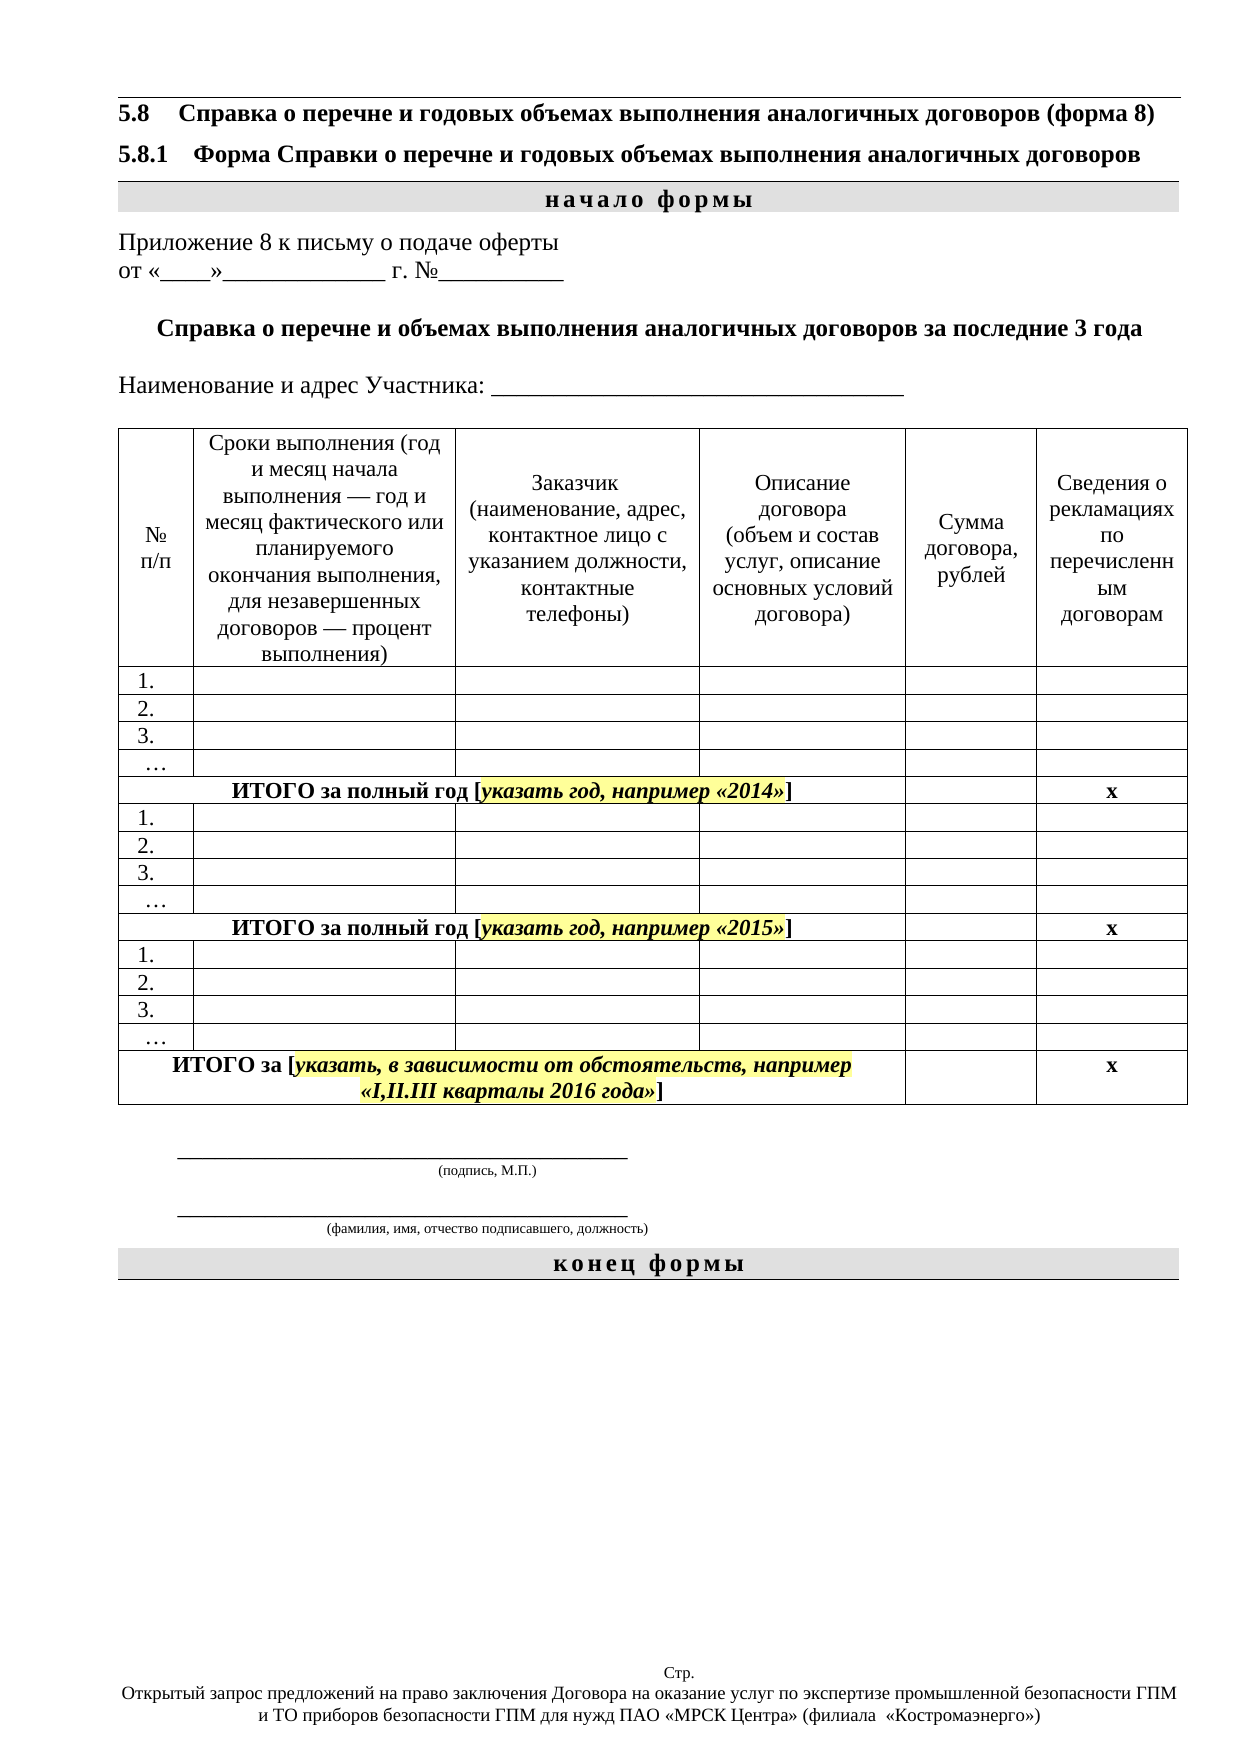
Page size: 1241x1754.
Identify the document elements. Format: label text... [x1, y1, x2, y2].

table_cell [906, 914, 1036, 940]
text (фамилия, имя, отчество подписавшего, должность) [118, 1219, 797, 1248]
table_cell [1037, 969, 1187, 995]
table_header Сумма договора, рублей [906, 429, 1036, 666]
table_cell [456, 750, 699, 776]
text Справка о перечне и объемах выполнения аналогичных договоров за последние 3 года [118, 313, 1181, 342]
table_cell [456, 804, 699, 831]
text Приложение 8 к письму о подаче оферты от «____»_____________ г. №__________ [118, 227, 1181, 284]
table_cell [1037, 832, 1187, 858]
text Наименование и адрес Участника: _________________________________ [118, 371, 1181, 399]
text (подпись, М.П.) [118, 1162, 797, 1191]
table_cell [1037, 941, 1187, 968]
table_cell [194, 695, 455, 721]
text начало формы [118, 182, 1179, 212]
table_cell [194, 832, 455, 858]
table_cell [700, 941, 905, 968]
table_cell … [119, 750, 193, 776]
table_cell [700, 750, 905, 776]
table_cell [1037, 667, 1187, 694]
table_cell [194, 969, 455, 995]
table_cell [456, 969, 699, 995]
table_cell х [1037, 914, 1187, 940]
table_cell [700, 859, 905, 885]
table_header Описание договора (объем и состав услуг, описание основных условий договора) [700, 429, 905, 666]
table_cell [456, 695, 699, 721]
table_cell [119, 941, 193, 968]
table_cell [194, 1024, 455, 1050]
table_cell [456, 832, 699, 858]
text ____________________________________ [118, 1133, 1181, 1162]
table_cell [1037, 996, 1187, 1022]
table_cell [906, 969, 1036, 995]
table_cell [906, 996, 1036, 1022]
table_cell [1037, 722, 1187, 748]
table_cell [1037, 886, 1187, 913]
table_cell [906, 750, 1036, 776]
table_cell [906, 859, 1036, 885]
table_cell [700, 996, 905, 1022]
table_cell [700, 667, 905, 694]
table_header Сроки выполнения (год и месяц начала выполнения — год и месяц фактического или планируемого окончания выполнения, для незавершенных договоров — процент выполнения) [194, 429, 455, 666]
table_cell [456, 941, 699, 968]
table_cell [456, 667, 699, 694]
table_cell [194, 804, 455, 831]
table_cell [194, 859, 455, 885]
table_cell [906, 1024, 1036, 1050]
table_cell … [119, 886, 193, 913]
table_cell [700, 886, 905, 913]
table_cell [456, 1024, 699, 1050]
table_cell [906, 777, 1036, 803]
table_cell [906, 941, 1036, 968]
table_cell [119, 722, 193, 748]
table_cell [906, 832, 1036, 858]
table_cell [1037, 804, 1187, 831]
table_cell [456, 859, 699, 885]
table_cell [906, 804, 1036, 831]
table_cell х [1037, 1051, 1187, 1103]
table_cell ИТОГО за полный год [указать год, например «2015»] [785, 914, 905, 940]
table_cell ИТОГО за полный год [указать год, например «2014»] [119, 777, 481, 803]
table_cell [119, 695, 193, 721]
table_cell … [119, 1024, 193, 1050]
table_header Заказчик (наименование, адрес, контактное лицо с указанием должности, контактные телефоны) [456, 429, 699, 666]
table_cell [906, 886, 1036, 913]
table_cell [700, 722, 905, 748]
table_cell [700, 1024, 905, 1050]
table_cell [1037, 750, 1187, 776]
table_cell [456, 722, 699, 748]
table_cell [906, 695, 1036, 721]
table_cell [906, 722, 1036, 748]
table_cell [456, 996, 699, 1022]
table_cell [119, 804, 193, 831]
table_cell [700, 695, 905, 721]
table_cell [906, 667, 1036, 694]
table_cell [1037, 1024, 1187, 1050]
table_cell [194, 750, 455, 776]
table_cell [119, 996, 193, 1022]
table_cell [194, 996, 455, 1022]
table_cell [456, 886, 699, 913]
table_cell [700, 832, 905, 858]
table_cell [194, 886, 455, 913]
subtitle Форма Справки о перечне и годовых объемах выполнения аналогичных договоров [118, 139, 1181, 168]
table_cell [119, 859, 193, 885]
table_cell [119, 832, 193, 858]
table_cell [194, 941, 455, 968]
table_cell [119, 667, 193, 694]
table_cell ИТОГО за полный год [указать год, например «2015»] [119, 914, 481, 940]
table_cell [194, 667, 455, 694]
subtitle Справка о перечне и годовых объемах выполнения аналогичных договоров (форма 8) [118, 98, 1181, 127]
table_cell ИТОГО за [указать, в зависимости от обстоятельств, например «I,II.III кварталы 2016 года»] [656, 1051, 905, 1103]
table_header № п/п [119, 429, 193, 666]
table_cell х [1037, 777, 1187, 803]
table_cell [700, 804, 905, 831]
table_header Сведения о рекламациях по перечисленным договорам [1037, 429, 1187, 666]
table_cell [119, 969, 193, 995]
table_cell [700, 969, 905, 995]
table_cell ИТОГО за полный год [указать год, например «2014»] [785, 777, 905, 803]
table_cell ИТОГО за [указать, в зависимости от обстоятельств, например «I,II.III кварталы 2016 года»] [119, 1051, 360, 1103]
text конец формы [118, 1248, 1179, 1279]
table_cell [1037, 859, 1187, 885]
table_cell [1037, 695, 1187, 721]
table_cell [194, 722, 455, 748]
table_cell [906, 1051, 1036, 1103]
text ____________________________________ [118, 1191, 1181, 1219]
